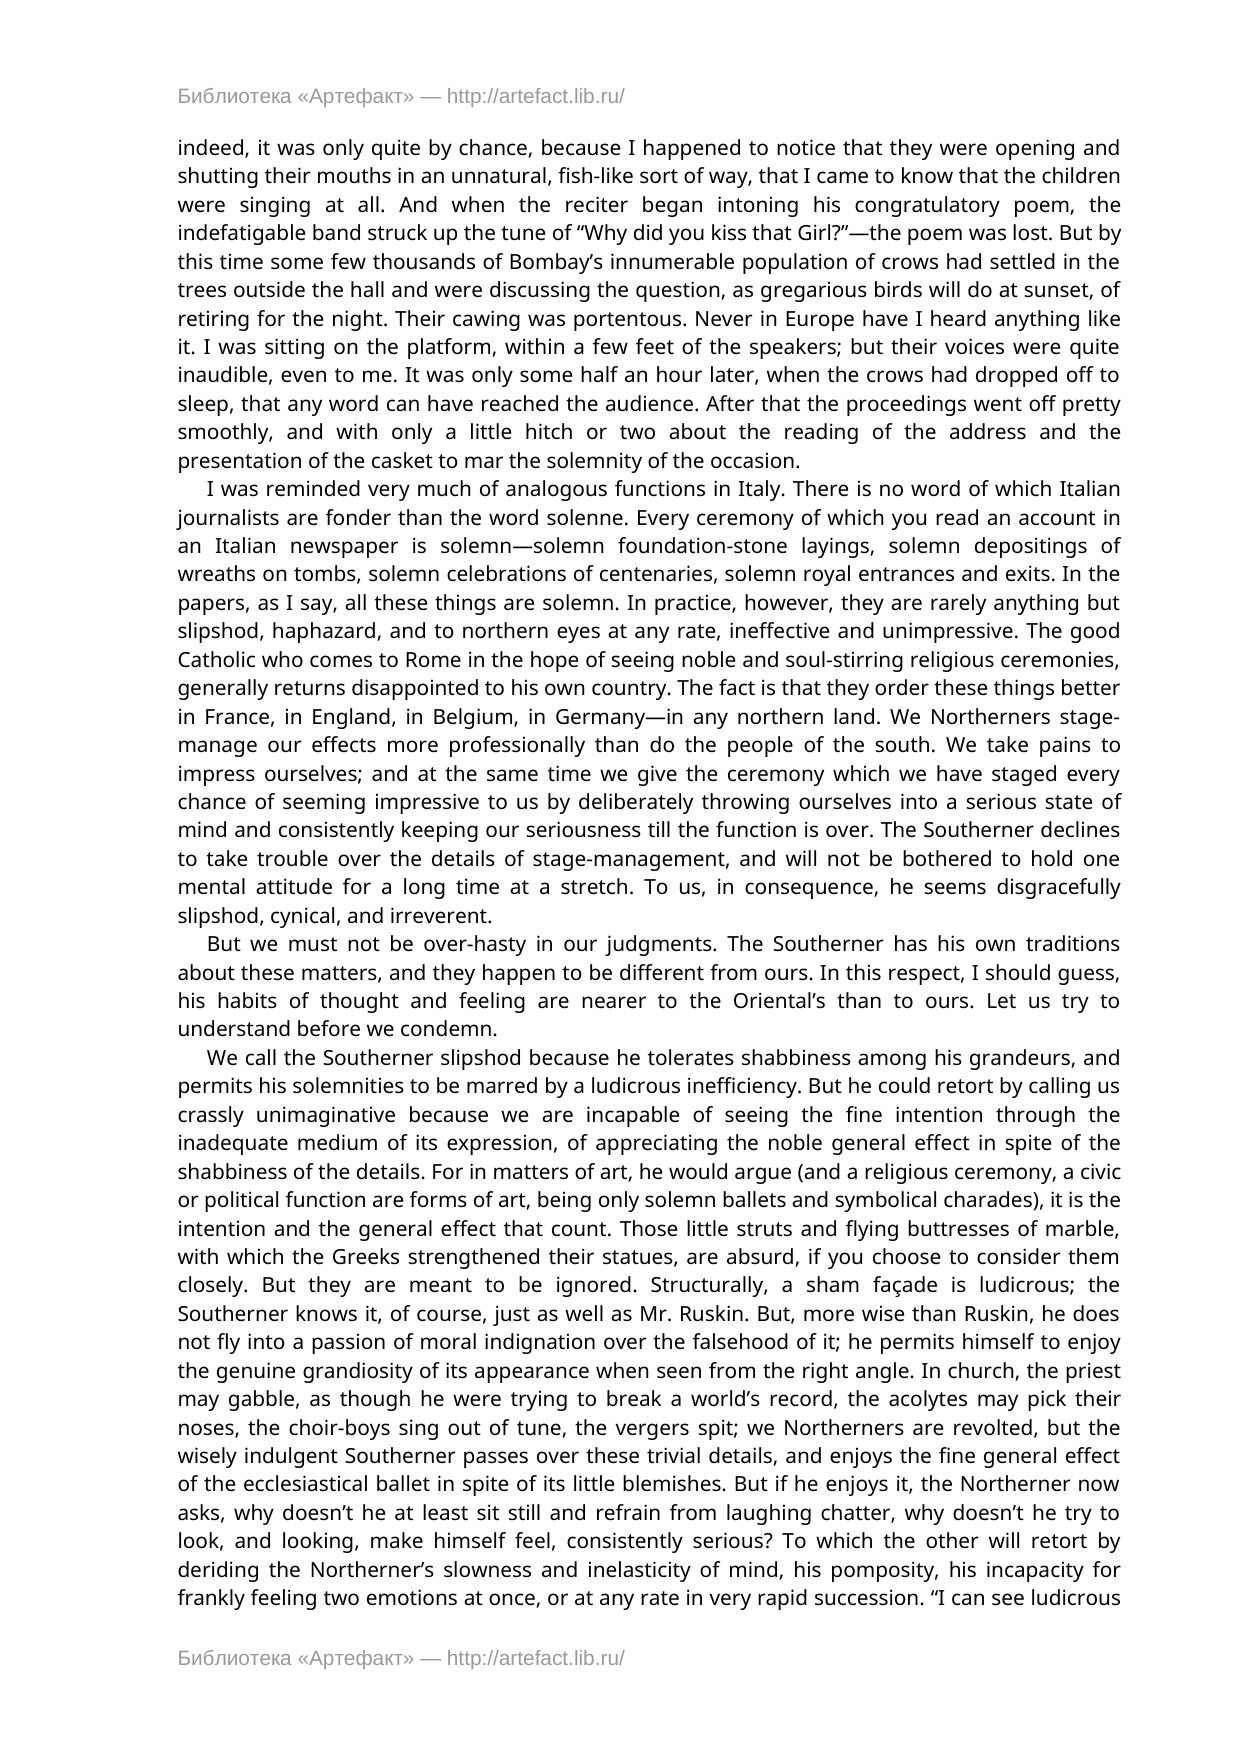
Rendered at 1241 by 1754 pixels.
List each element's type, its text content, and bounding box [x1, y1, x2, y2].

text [177, 1043, 1122, 1612]
text I was reminded very much of analogous functions in Italy. There is no word of which Italian journalists are fonder than the word solenne. Every ceremony of which you read an account in an Italian newspaper is solemn—solemn foundation-stone layings, solemn depositings of wreaths on tombs, solemn celebrations of centenaries, solemn royal entrances and exits. In the papers, as I say, all these things are solemn. In practice, however, they are rarely anything but slipshod, haphazard, and to northern eyes at any rate, ineffective and unimpressive. The good Catholic who comes to Rome in the hope of seeing noble and soul-stirring religious ceremonies, generally returns disappointed to his own country. The fact is that they order these things better in France, in England, in Belgium, in Germany—in any northern land. We Northerners stage-manage our effects more professionally than do the people of the south. We take pains to impress ourselves; and at the same time we give the ceremony which we have staged every chance of seeming impressive to us by deliberately throwing ourselves into a serious state of mind and consistently keeping our seriousness till the function is over. The Southerner declines to take trouble over the details of stage-management, and will not be bothered to hold one mental attitude for a long time at a stretch. To us, in consequence, he seems disgracefully slipshod, cynical, and irreverent. [177, 474, 1122, 929]
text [177, 133, 1122, 474]
text But we must not be over-hasty in our judgments. The Southerner has his own traditions about these matters, and they happen to be different from ours. In this respect, I should guess, his habits of thought and feeling are nearer to the Oriental’s than to ours. Let us try to understand before we condemn. [177, 929, 1122, 1043]
